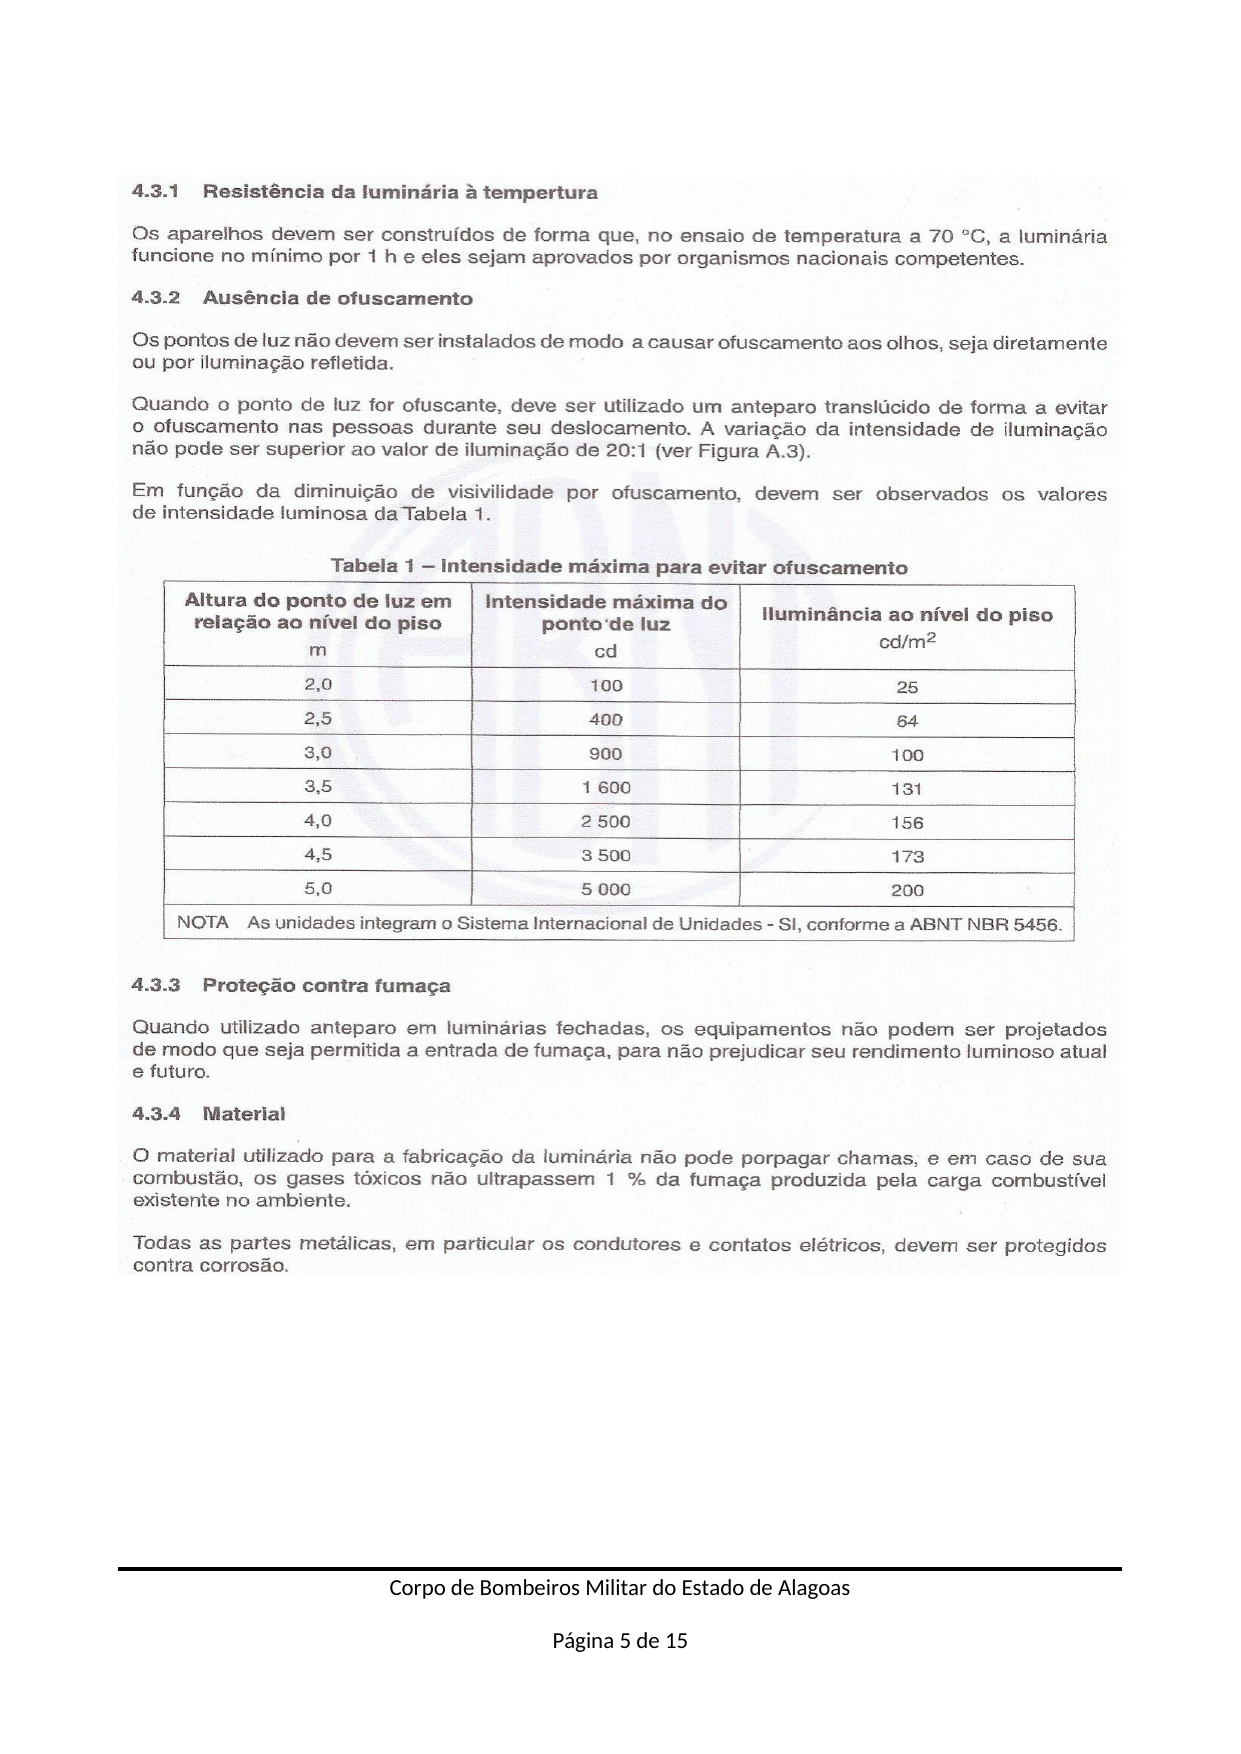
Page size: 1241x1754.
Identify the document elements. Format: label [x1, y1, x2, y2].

picture [118, 175, 1122, 1275]
